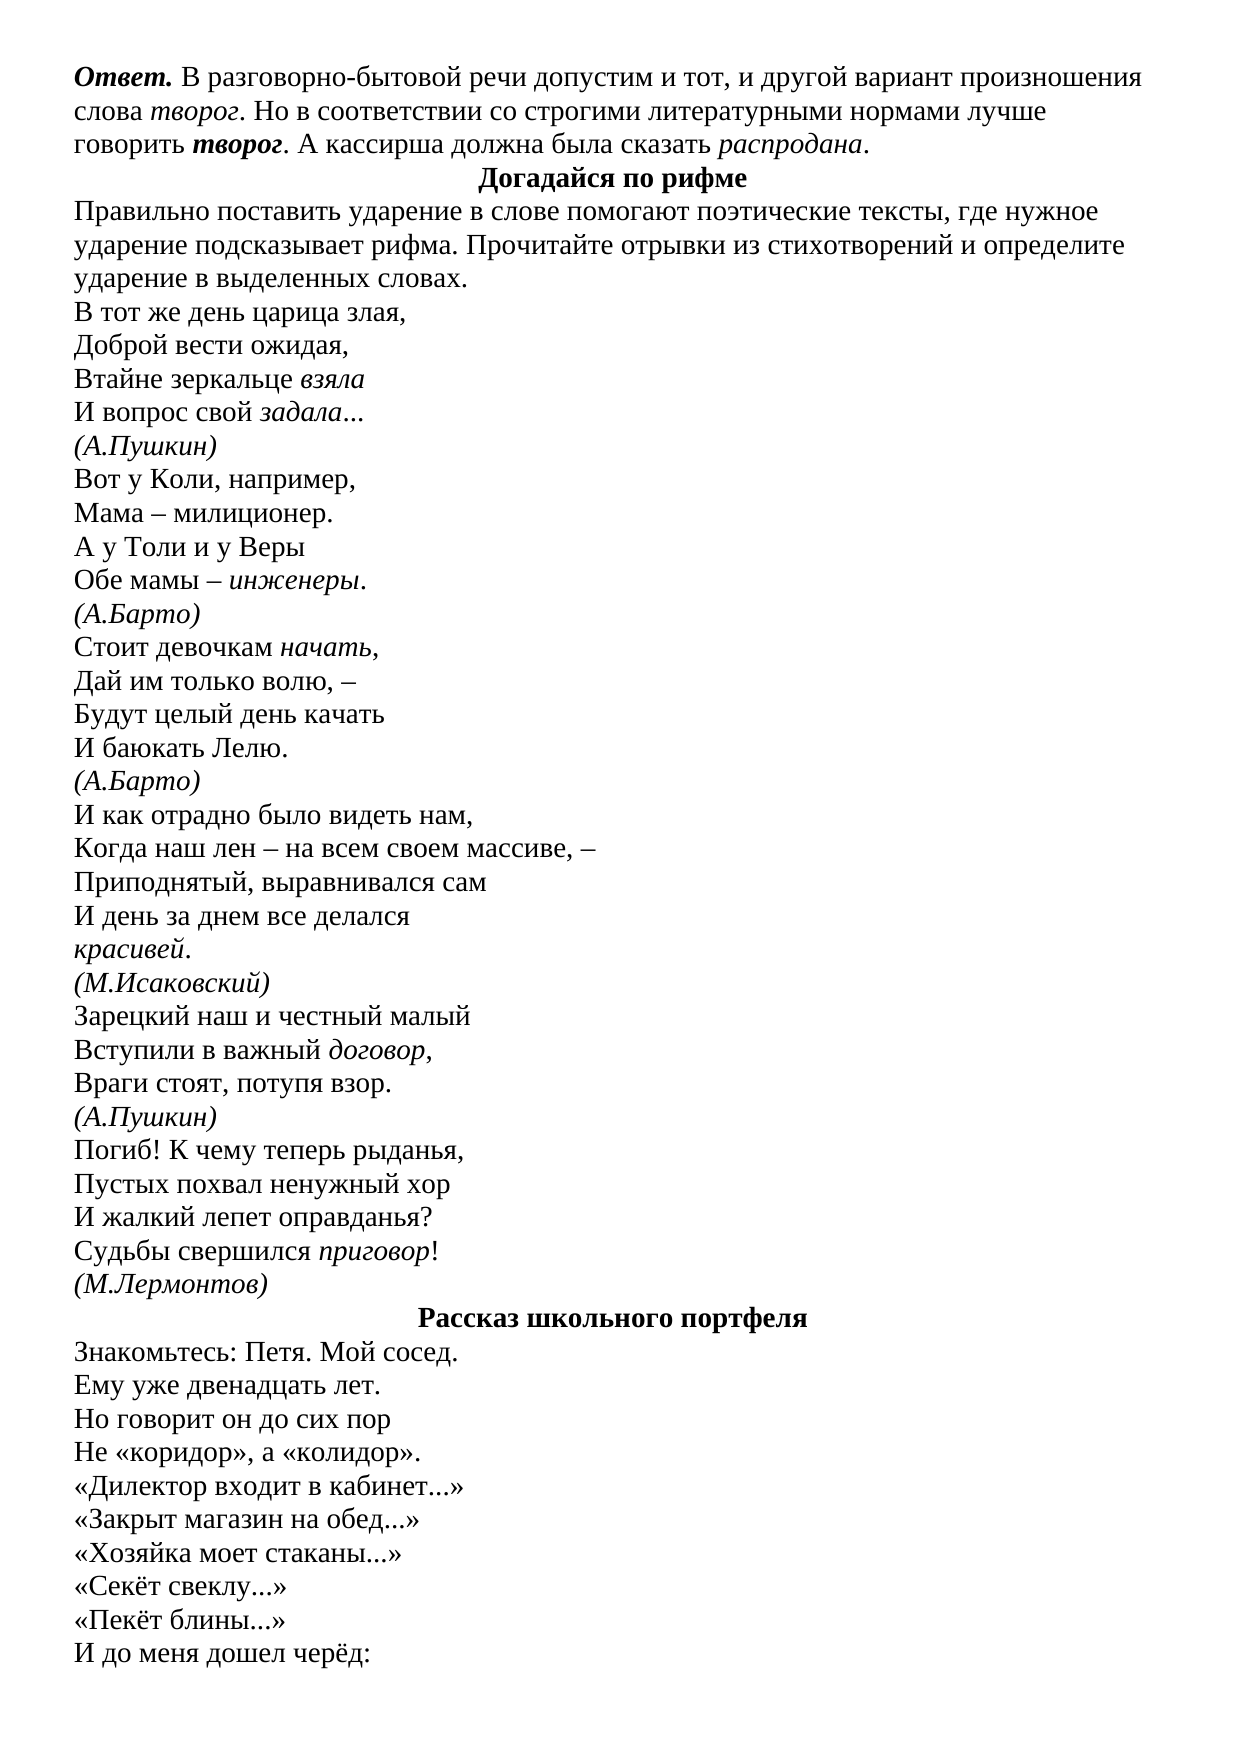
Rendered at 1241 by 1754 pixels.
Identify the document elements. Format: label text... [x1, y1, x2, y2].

text (М.Исаковский) [74, 965, 1152, 998]
text Стоит девочкам начать, Дай им только волю, – Будут целый день качать И баюкать Лелю. [74, 629, 1152, 763]
text (А.Барто) [74, 763, 1152, 797]
text Правильно поставить ударение в слове помогают поэтические тексты, где нужное ударение подсказывает рифма. Прочитайте отрывки из стихотворений и определите ударение в выделенных словах. [74, 193, 1152, 294]
text И как отрадно было видеть нам, Когда наш лен – на всем своем массиве, – Приподнятый, выравнивался сам И день за днем все делался красивей. [74, 797, 1152, 965]
text Догадайся по рифме [74, 160, 1152, 193]
text Погиб! К чему теперь рыданья, Пустых похвал ненужный хор И жалкий лепет оправданья? Судьбы свершился приговор! [74, 1132, 1152, 1267]
text Зарецкий наш и честный малый Вступили в важный договор, Враги стоят, потупя взор. [74, 998, 1152, 1099]
text (А.Барто) [74, 596, 1152, 629]
text (А.Пушкин) [74, 428, 1152, 462]
text (А.Пушкин) [74, 1099, 1152, 1132]
text Ответ. В разговорно-бытовой речи допустим и тот, и другой вариант произношения слова творог. Но в соответствии со строгими литературными нормами лучше говорить творог. А кассирша должна была сказать распродана. [74, 59, 1152, 160]
text Рассказ школьного портфеля [74, 1300, 1152, 1334]
text Вот у Коли, например, Мама – милиционер. А у Толи и у Веры Обе мамы – инженеры. [74, 462, 1152, 596]
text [74, 1334, 1152, 1669]
text В тот же день царица злая, Доброй вести ожидая, Втайне зеркальце взяла И вопрос свой задала... [74, 294, 1152, 428]
text (М.Лермонтов) [74, 1267, 1152, 1300]
